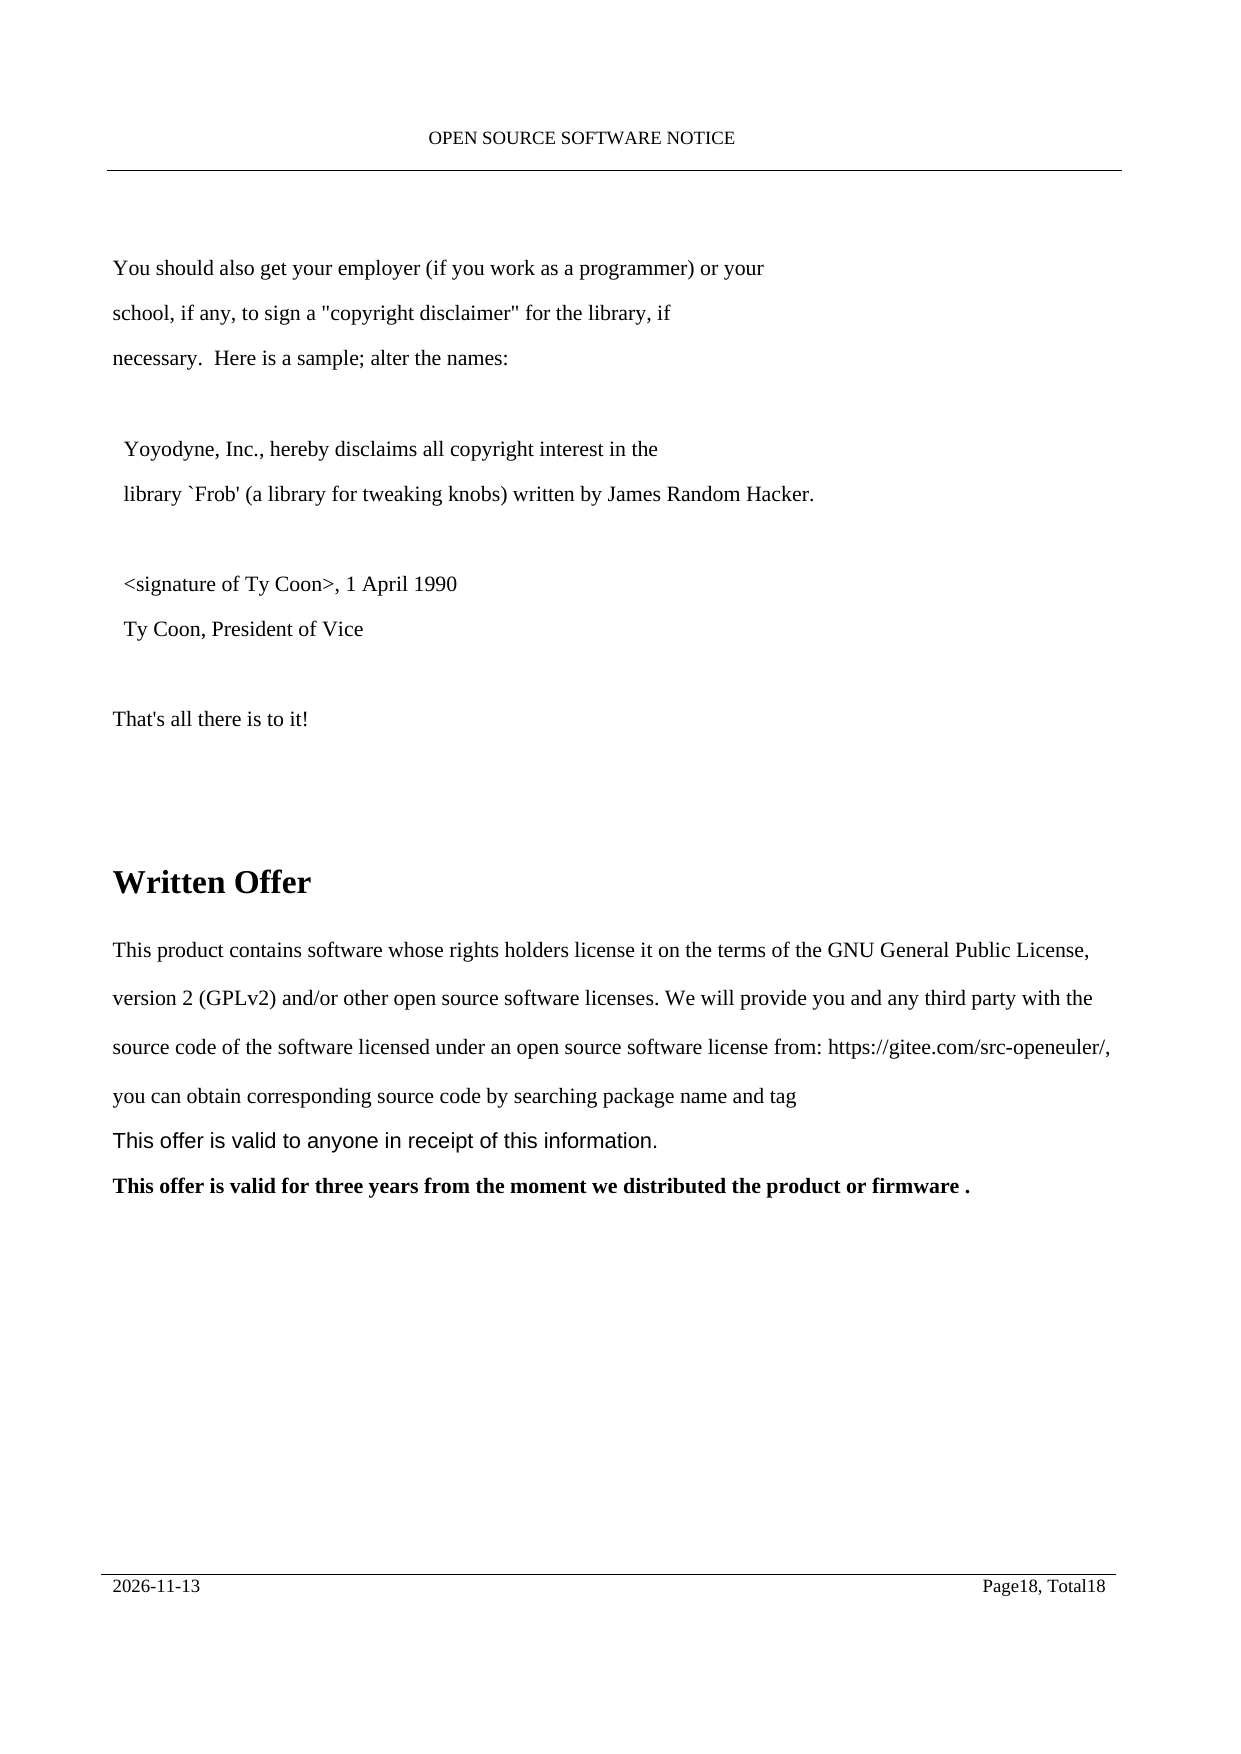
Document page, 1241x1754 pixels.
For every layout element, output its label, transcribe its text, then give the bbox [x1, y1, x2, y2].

text That's all there is to it! [112, 702, 1128, 832]
text necessary. Here is a sample; alter the names: [112, 342, 1128, 374]
text You should also get your employer (if you work as a programmer) or your [112, 251, 1128, 284]
text school, if any, to sign a "copyright disclaimer" for the library, if [112, 297, 1128, 329]
text Ty Coon, President of Vice [112, 612, 1128, 645]
text This offer is valid for three years from the moment we distributed the product or firmware . [112, 1169, 1128, 1202]
text This product contains software whose rights holders license it on the terms of the GNU General Public License, version 2 (GPLv2) and/or other open source software licenses. We will provide you and any third party with the source code of the software licensed under an open source software license from: https://gitee.com/src-openeuler/, you can obtain corresponding source code by searching package name and tag [112, 933, 1128, 1112]
text Yoyodyne, Inc., hereby disclaims all copyright interest in the [112, 432, 1128, 464]
text <signature of Ty Coon>, 1 April 1990 [112, 567, 1128, 600]
text This offer is valid to anyone in receipt of this information. [112, 1124, 1128, 1157]
text library `Frob' (a library for tweaking knobs) written by James Random Hacker. [112, 477, 1128, 509]
text Written Offer [112, 849, 1128, 914]
